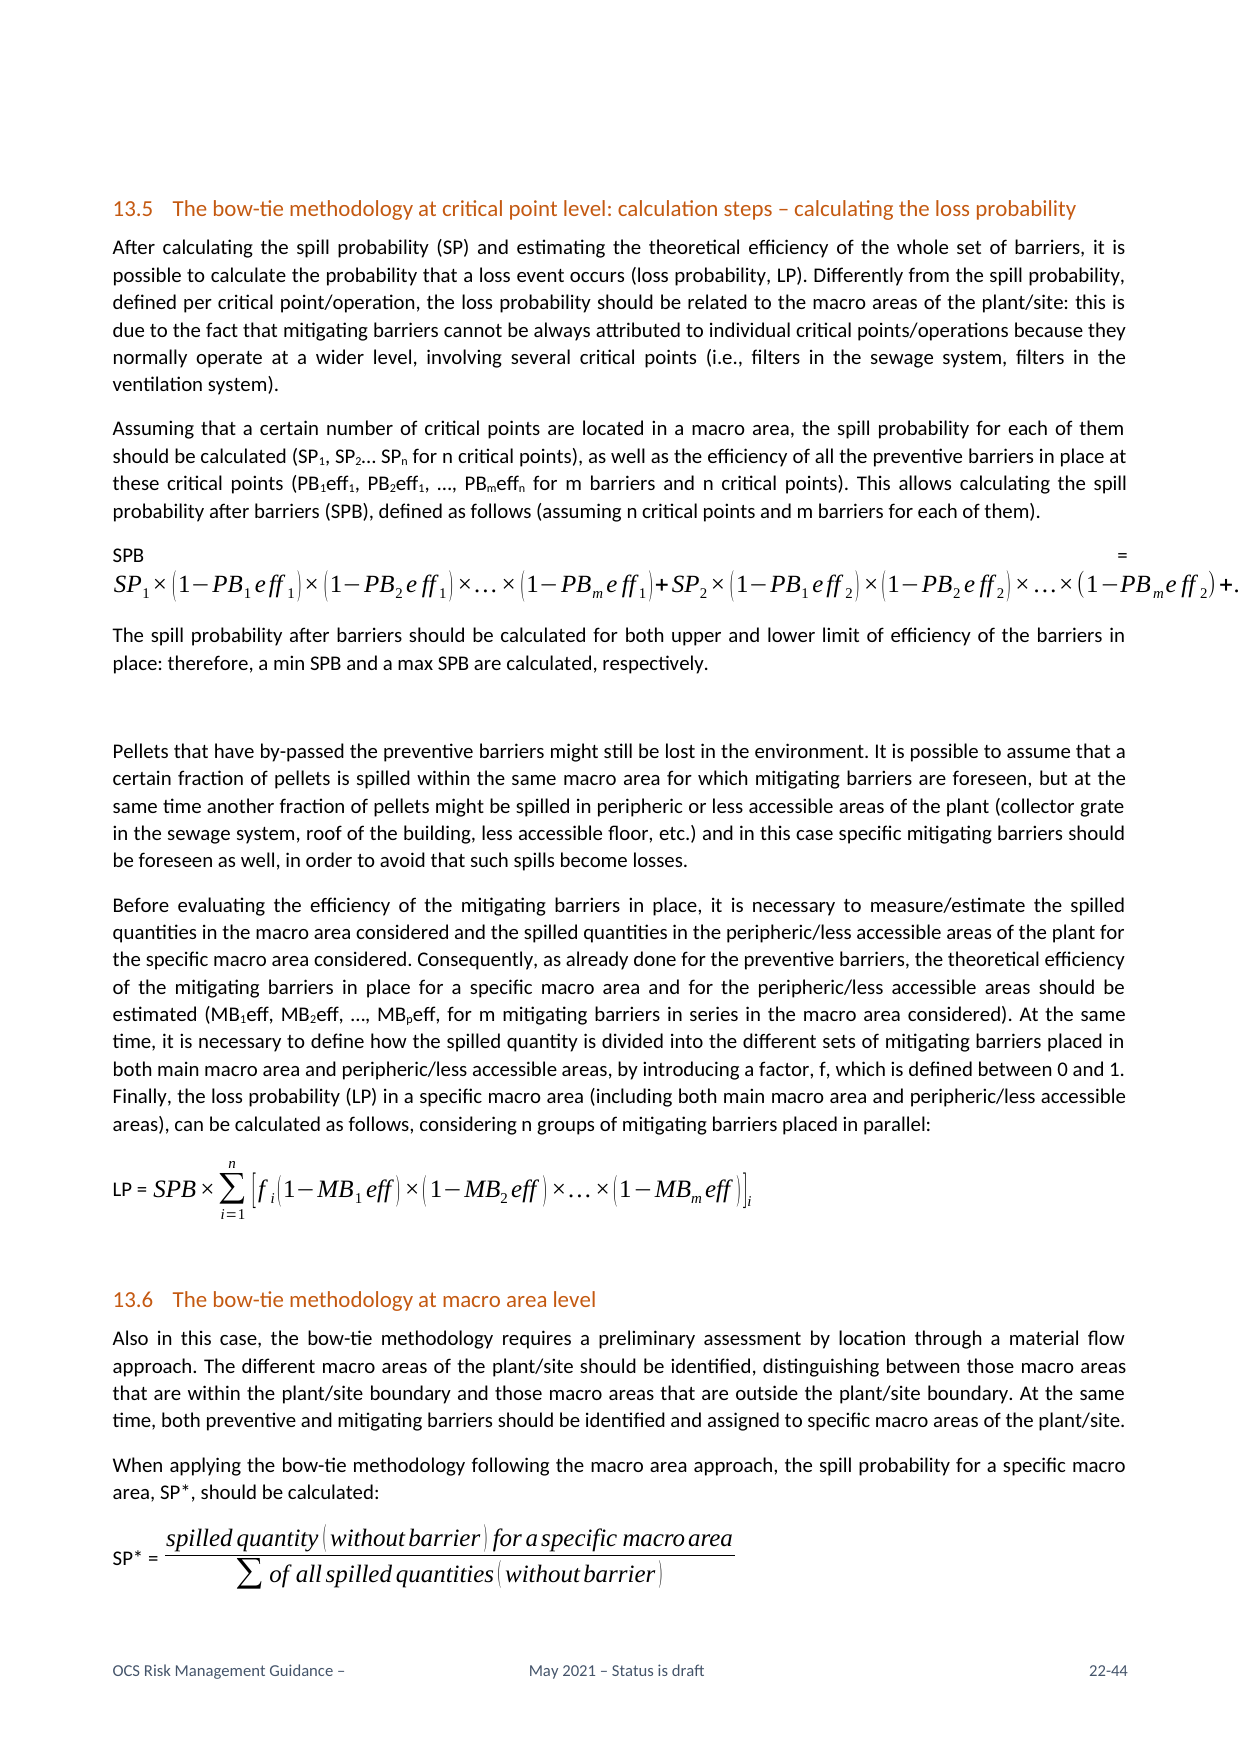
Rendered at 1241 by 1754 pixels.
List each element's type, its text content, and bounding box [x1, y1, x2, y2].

subtitle The bow-tie methodology at macro area level [112, 1285, 1128, 1313]
text Assuming that a certain number of critical points are located in a macro area, the spill probability for each of them should be calculated (SP1, SP2… SPn for n critical points), as well as the efficiency of all the preventive barriers in place at these critical points (PB1eff1, PB2eff1, …, PBmeffn for m barriers and n critical points). This allows calculating the spill probability after barriers (SPB), defined as follows (assuming n critical points and m barriers for each of them). [112, 416, 1128, 523]
text SPB = [112, 542, 1128, 604]
text When applying the bow-tie methodology following the macro area approach, the spill probability for a specific macro area, SP*, should be calculated: [112, 1452, 1128, 1504]
text SP* = [112, 1523, 1128, 1592]
text LP = [112, 1155, 1128, 1222]
text Pellets that have by-passed the preventive barriers might still be lost in the environment. It is possible to assume that a certain fraction of pellets is spilled within the same macro area for which mitigating barriers are foreseen, but at the same time another fraction of pellets might be spilled in peripheric or less accessible areas of the plant (collector grate in the sewage system, roof of the building, less accessible floor, etc.) and in this case specific mitigating barriers should be foreseen as well, in order to avoid that such spills become losses. [112, 738, 1128, 873]
text Before evaluating the efficiency of the mitigating barriers in place, it is necessary to measure/estimate the spilled quantities in the macro area considered and the spilled quantities in the peripheric/less accessible areas of the plant for the specific macro area considered. Consequently, as already done for the preventive barriers, the theoretical efficiency of the mitigating barriers in place for a specific macro area and for the peripheric/less accessible areas should be estimated (MB1eff, MB2eff, …, MBpeff, for m mitigating barriers in series in the macro area considered). At the same time, it is necessary to define how the spilled quantity is divided into the different sets of mitigating barriers placed in both main macro area and peripheric/less accessible areas, by introducing a factor, f, which is defined between 0 and 1. Finally, the loss probability (LP) in a specific macro area (including both main macro area and peripheric/less accessible areas), can be calculated as follows, considering n groups of mitigating barriers placed in parallel: [112, 892, 1128, 1136]
subtitle The bow-tie methodology at critical point level: calculation steps – calculating the loss probability [112, 194, 1128, 222]
text After calculating the spill probability (SP) and estimating the theoretical efficiency of the whole set of barriers, it is possible to calculate the probability that a loss event occurs (loss probability, LP). Differently from the spill probability, defined per critical point/operation, the loss probability should be related to the macro areas of the plant/site: this is due to the fact that mitigating barriers cannot be always attributed to individual critical points/operations because they normally operate at a wider level, involving several critical points (i.e., filters in the sewage system, filters in the ventilation system). [112, 234, 1128, 397]
text Also in this case, the bow-tie methodology requires a preliminary assessment by location through a material flow approach. The different macro areas of the plant/site should be identified, distinguishing between those macro areas that are within the plant/site boundary and those macro areas that are outside the plant/site boundary. At the same time, both preventive and mitigating barriers should be identified and assigned to specific macro areas of the plant/site. [112, 1326, 1128, 1433]
text The spill probability after barriers should be calculated for both upper and lower limit of efficiency of the barriers in place: therefore, a min SPB and a max SPB are calculated, respectively. [112, 623, 1128, 675]
